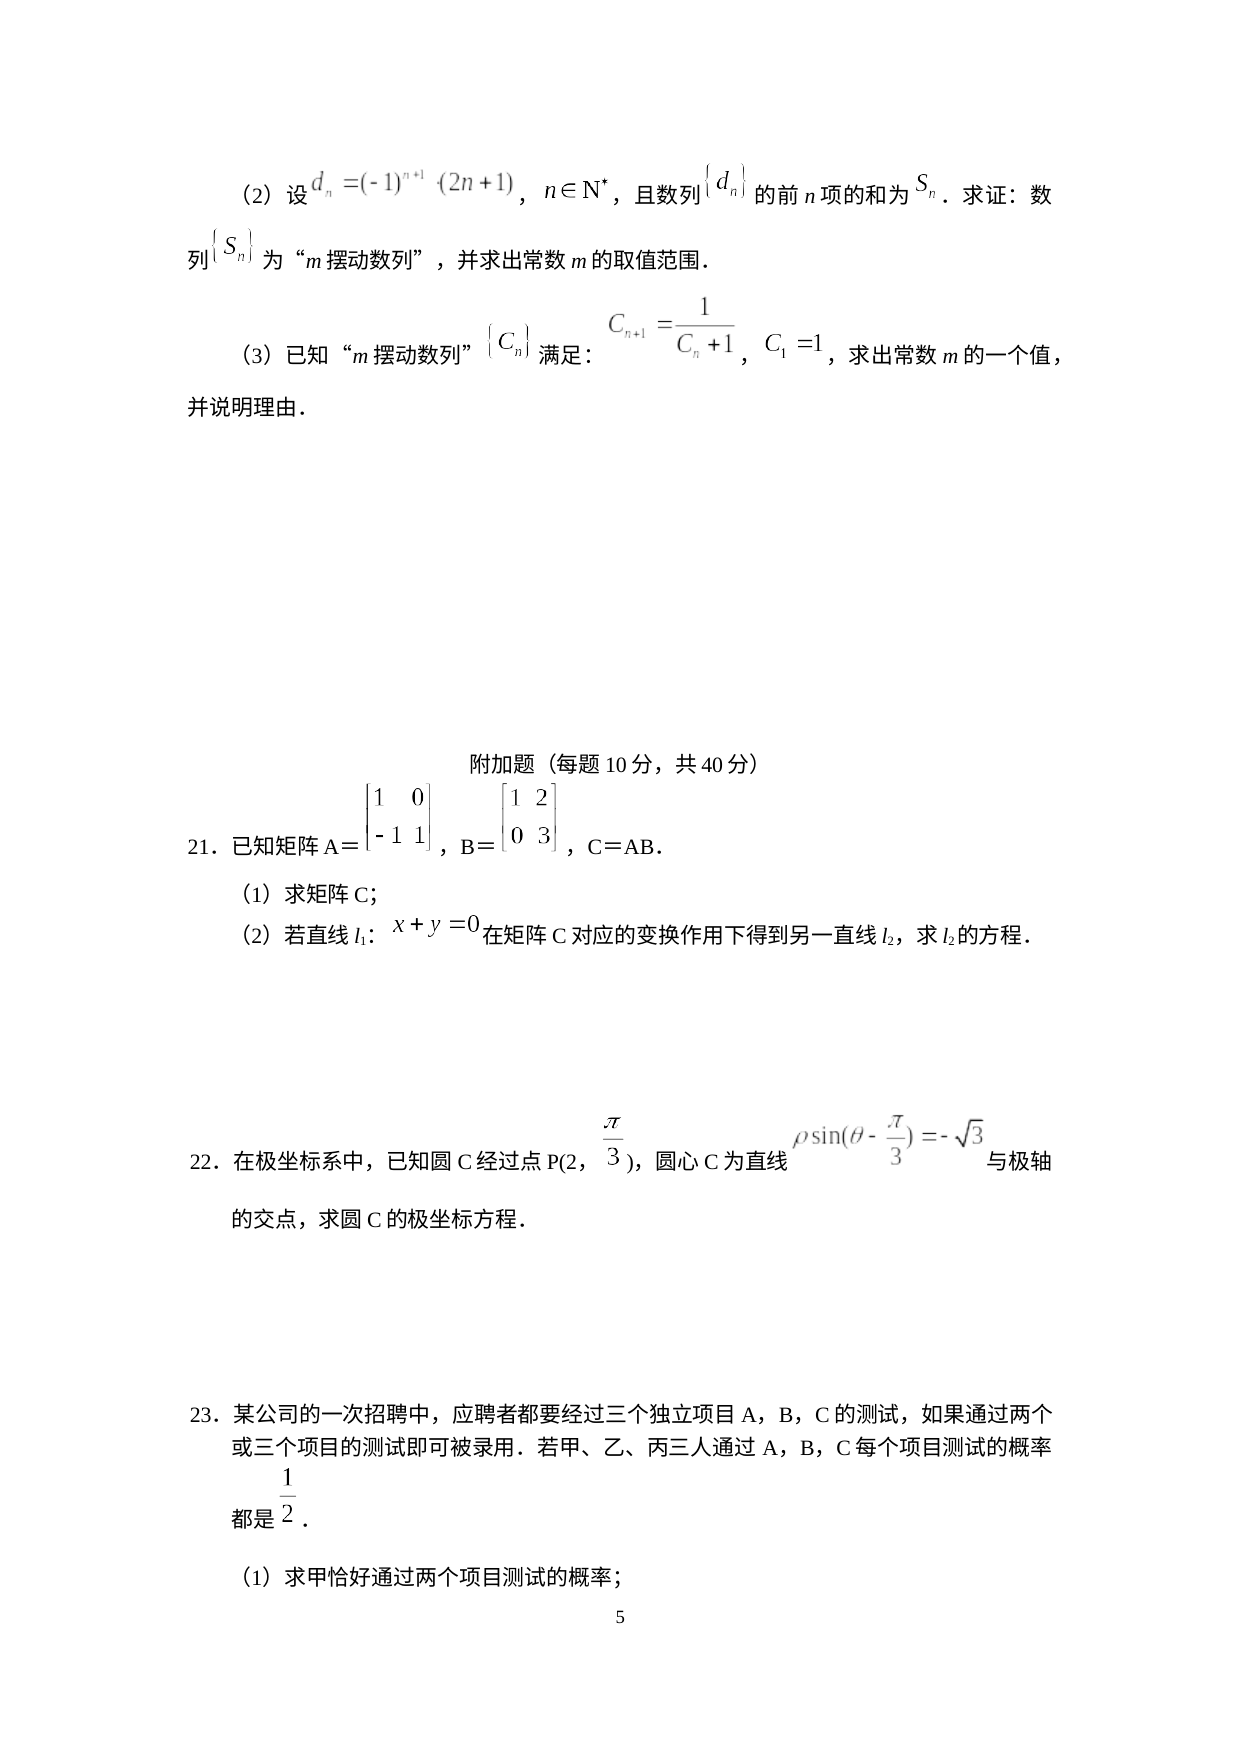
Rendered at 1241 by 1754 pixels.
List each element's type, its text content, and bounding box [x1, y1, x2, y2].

text （1）求甲恰好通过两个项目测试的概率； [187, 1559, 1053, 1592]
text 附加题（每题10分，共40分） [187, 747, 1053, 779]
text （3）已知“m摆动数列”满足：，，求出常数m的一个值，并说明理由． [187, 292, 1053, 422]
text 21．已知矩阵A＝，B＝，C＝AB． [187, 779, 1053, 877]
text （2）设，，且数列的前n项的和为．求证：数列为“m摆动数列”，并求出常数m的取值范围． [187, 162, 1053, 292]
text （2）若直线l1：在矩阵C对应的变换作用下得到另一直线l2，求l2的方程． [187, 909, 1053, 974]
text 22．在极坐标系中，已知圆C经过点P(2，)，圆心C为直线与极轴的交点，求圆C的极坐标方程． [189, 1104, 1053, 1234]
text （1）求矩阵C； [187, 877, 1053, 909]
text 23．某公司的一次招聘中，应聘者都要经过三个独立项目A，B，C的测试，如果通过两个或三个项目的测试即可被录用．若甲、乙、丙三人通过A，B，C每个项目测试的概率都是． [189, 1397, 1053, 1559]
